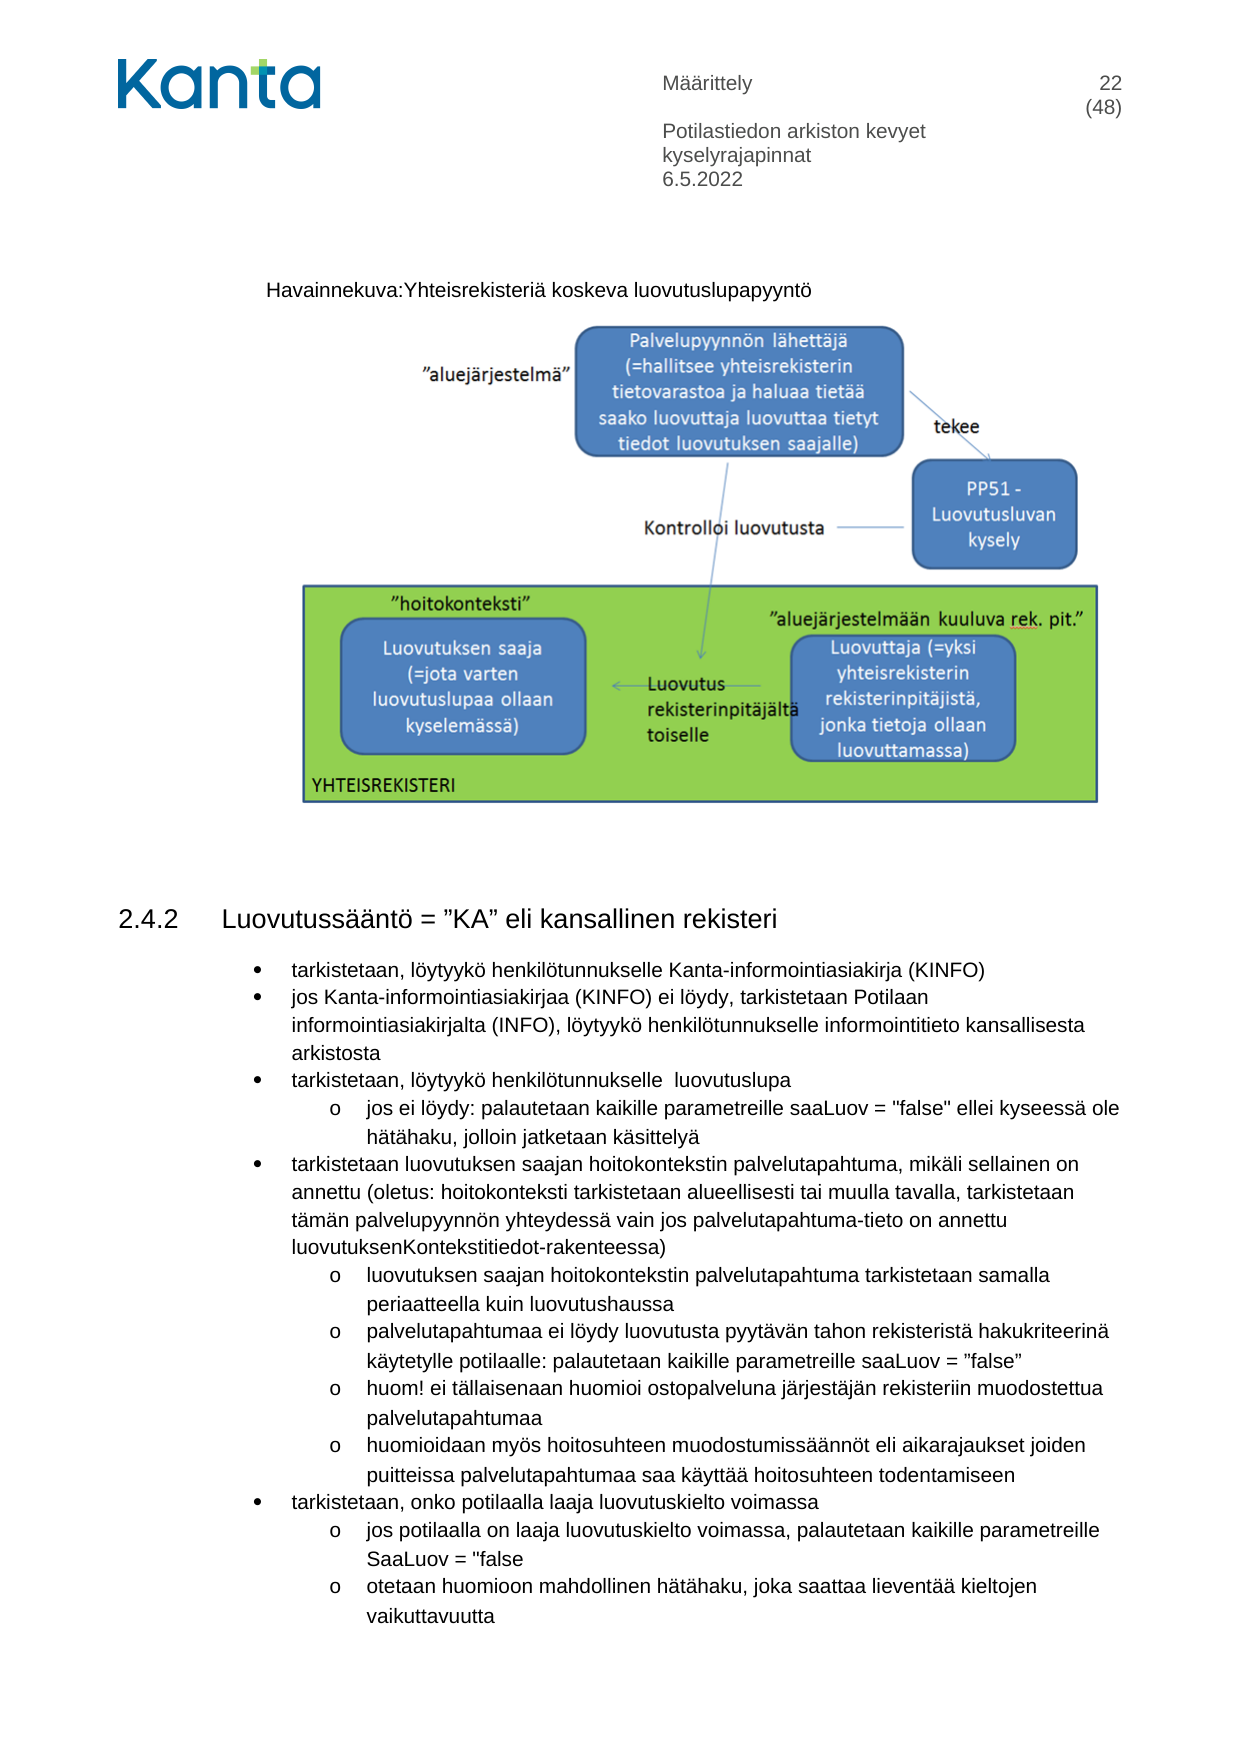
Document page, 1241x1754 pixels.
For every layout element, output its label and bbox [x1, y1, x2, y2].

picture [118, 59, 321, 109]
picture [265, 313, 1104, 814]
